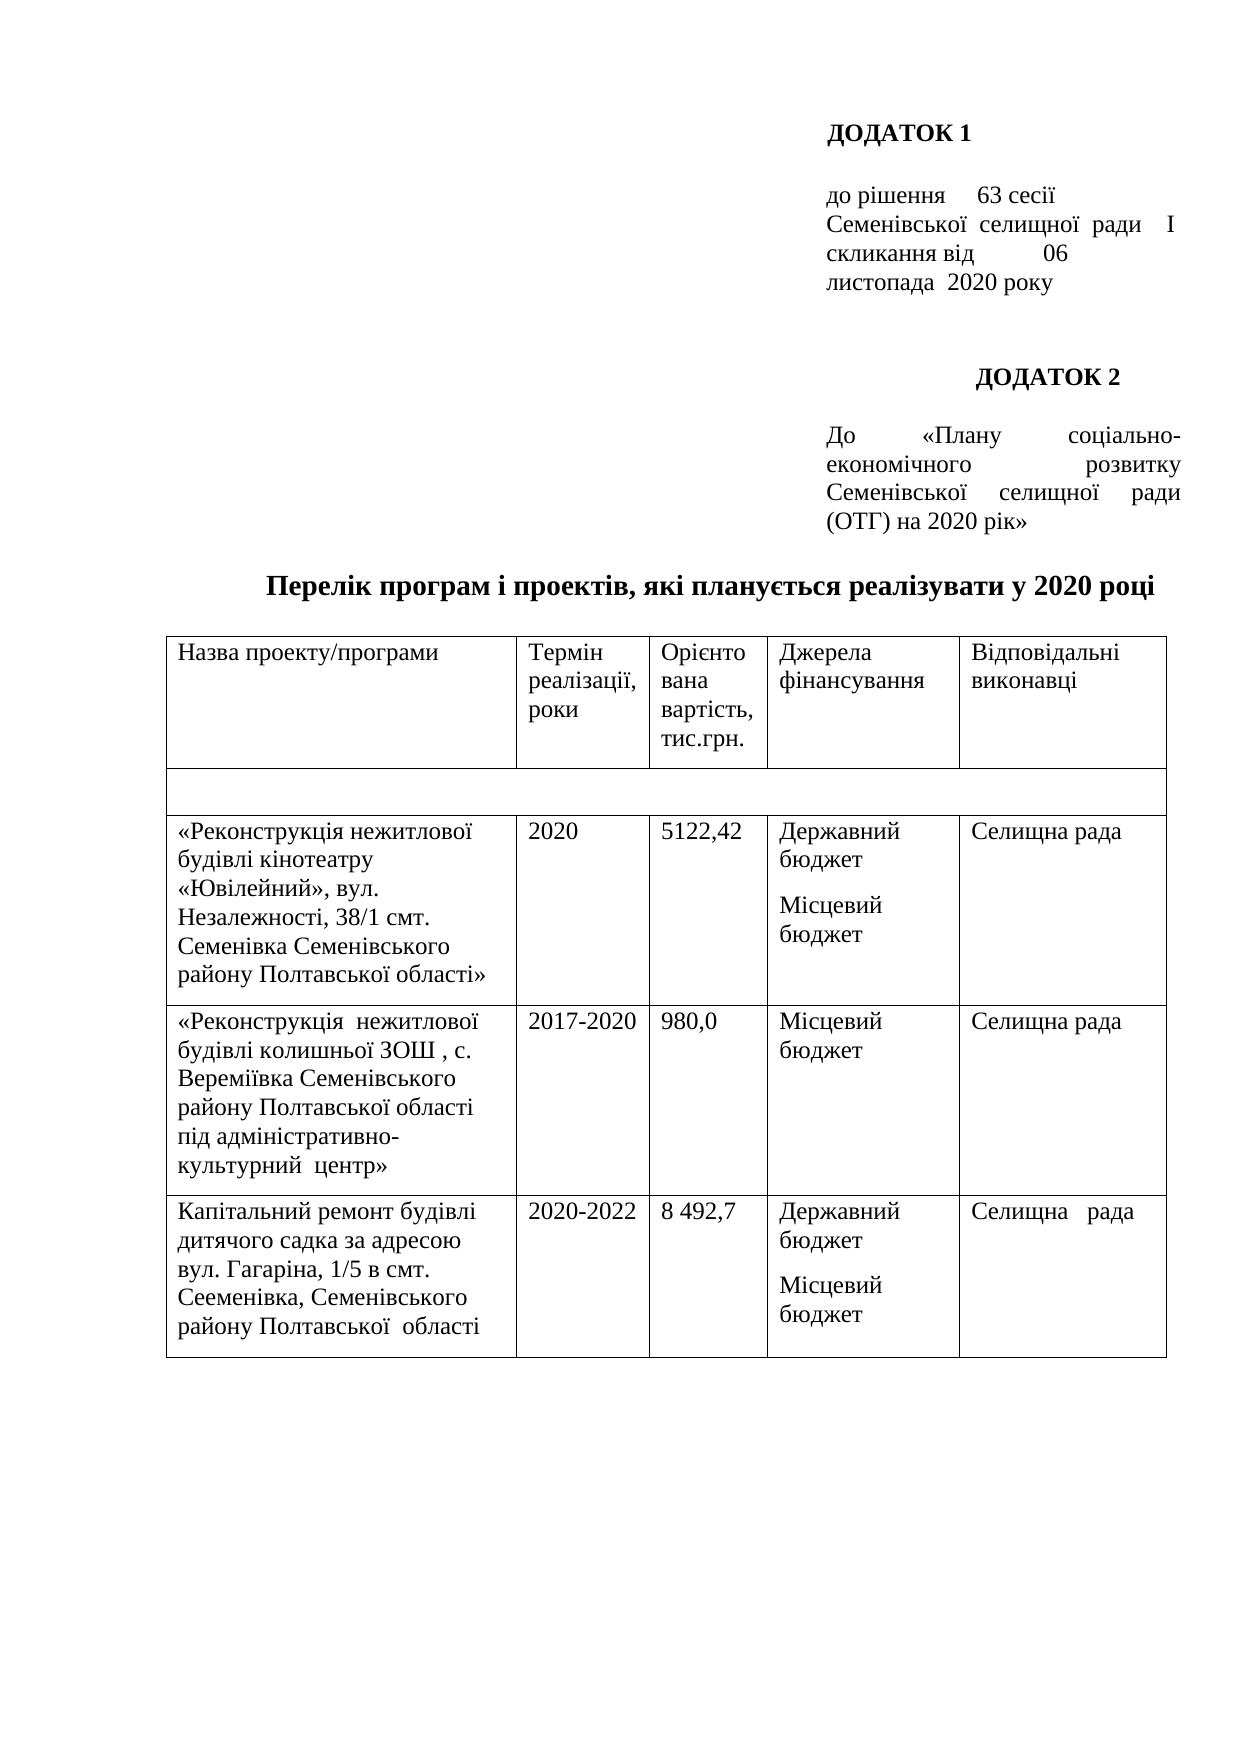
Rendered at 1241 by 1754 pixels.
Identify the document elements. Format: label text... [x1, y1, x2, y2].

table_cell Місцевий бюджет [768, 1006, 959, 1195]
table_cell «Реконструкція нежитлової будівлі кінотеатру «Ювілейний», вул. Незалежності, 38/1 смт. Семенівка Семенівського району Полтавської області» [167, 816, 516, 1005]
table_cell Державний бюджет Місцевий бюджет [768, 816, 959, 1005]
table_header Орієнтована вартість, тис.грн. [650, 637, 767, 768]
text ДОДАТОК 1 [177, 118, 1181, 147]
table_header Назва проекту/програми [167, 637, 516, 768]
table_cell Державний бюджет Місцевий бюджет [768, 1196, 959, 1357]
table_cell 5122,42 [650, 816, 767, 1005]
table_cell Капітальний ремонт будівлі дитячого садка за адресою вул. Гагаріна, 1/5 в смт. Сееменівка, Семенівського району Полтавської області [167, 1196, 516, 1357]
table_header Відповідальні виконавці [960, 637, 1166, 768]
text Перелік програм і проектів, які планується реалізувати у 2020 році [266, 568, 1181, 602]
table_cell [167, 769, 1166, 815]
text До «Плану соціально-економічного розвитку Семенівської селищної ради (ОТГ) на 2020 рік» [826, 420, 1181, 535]
table_cell Селищна рада [960, 1196, 1166, 1357]
table_cell 980,0 [650, 1006, 767, 1195]
table_cell 2020-2022 [517, 1196, 649, 1357]
table_header Термін реалізації, роки [517, 637, 649, 768]
table_cell Селищна рада [960, 816, 1166, 1005]
table_cell 2020 [517, 816, 649, 1005]
table_cell «Реконструкція нежитлової будівлі колишньої ЗОШ , с. Вереміївка Семенівського району Полтавської області під адміністративно-культурний центр» [167, 1006, 516, 1195]
table_header Джерела фінансування [768, 637, 959, 768]
text до рішення 63 сесії Семенівської селищної ради І скликання від 06 листопада 2020 року [826, 180, 1181, 295]
table_cell 8 492,7 [650, 1196, 767, 1357]
table_cell Селищна рада [960, 1006, 1166, 1195]
text ДОДАТОК 2 [826, 362, 1181, 391]
table_cell 2017-2020 [517, 1006, 649, 1195]
